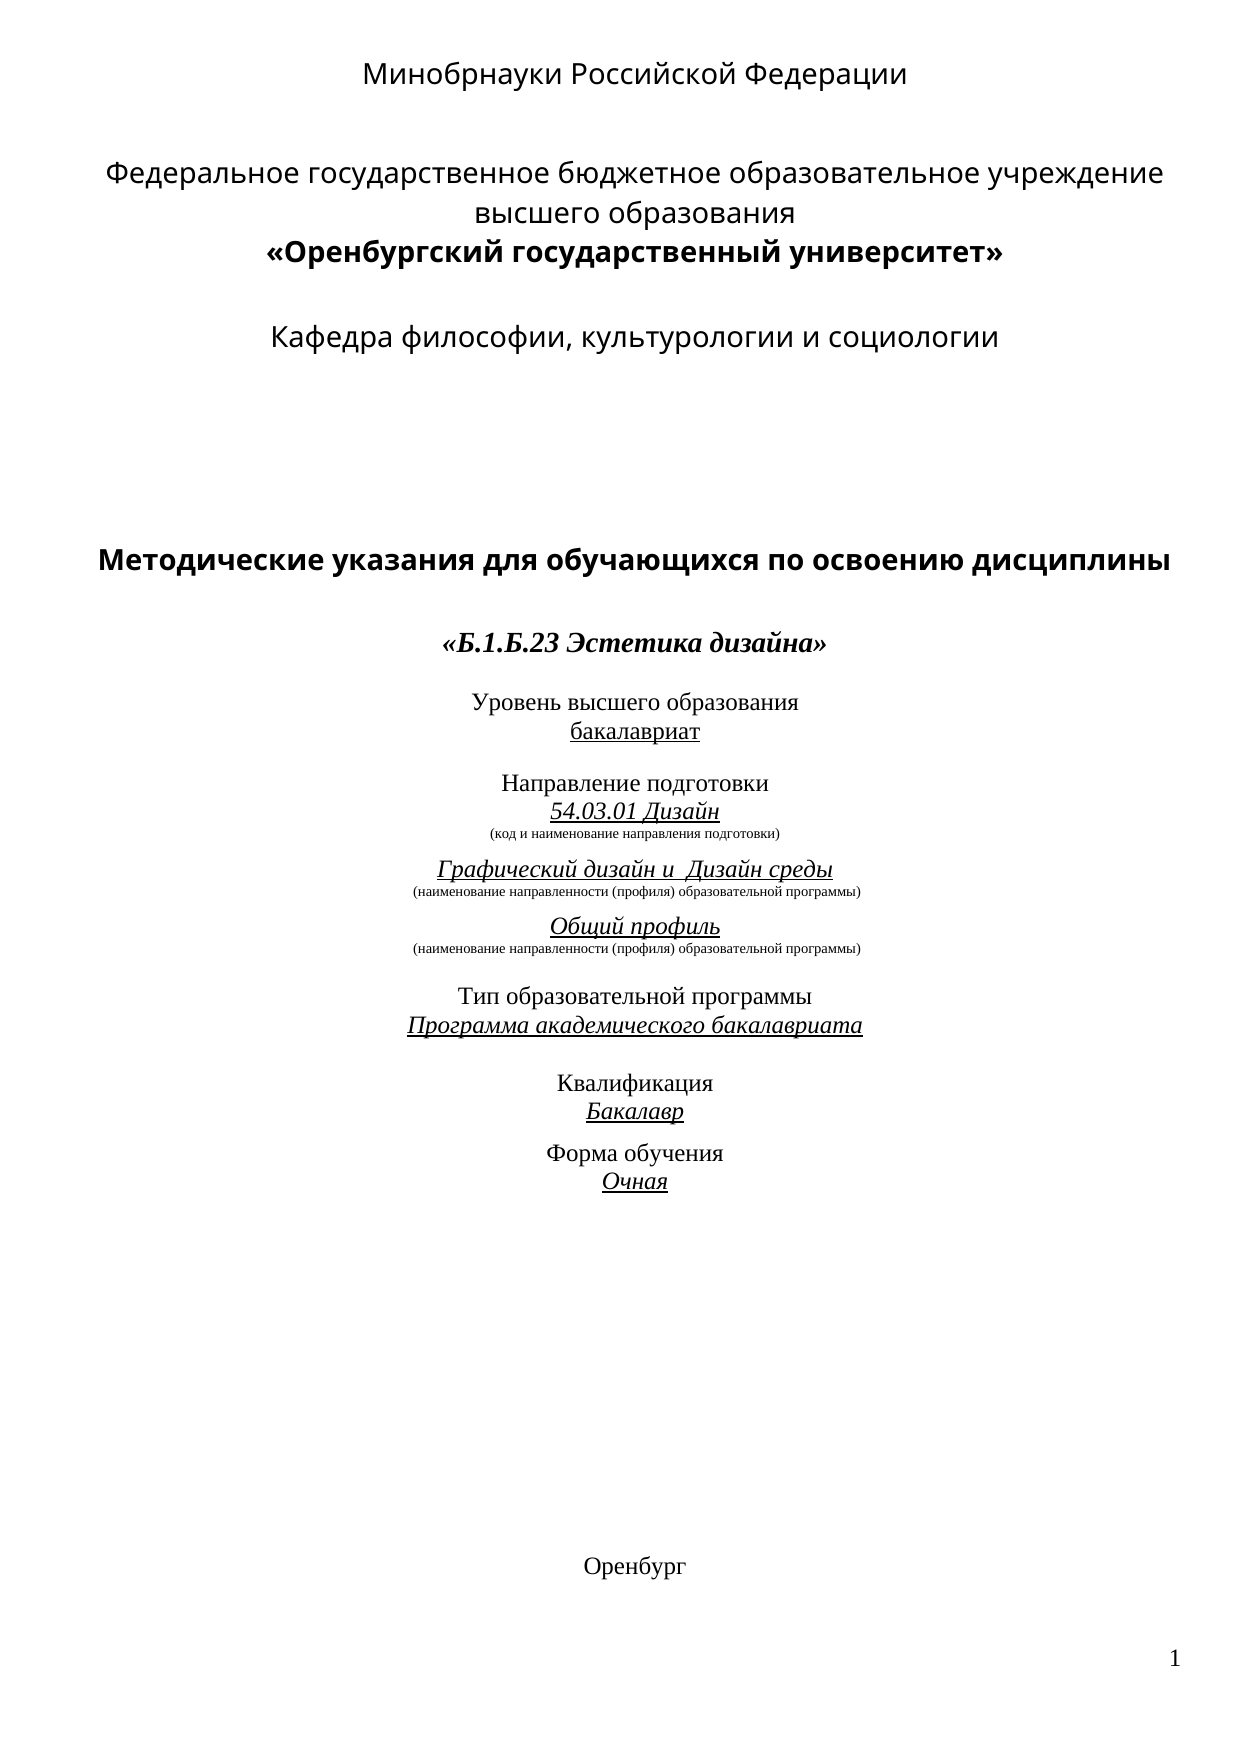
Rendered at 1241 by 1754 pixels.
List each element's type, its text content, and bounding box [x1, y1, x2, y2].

text Форма обучения [88, 1138, 1181, 1166]
text Бакалавр [88, 1096, 1181, 1125]
text 54.03.01 Дизайн [88, 796, 1181, 825]
text Общий профиль [88, 911, 1181, 940]
text Федеральное государственное бюджетное образовательное учреждение [88, 152, 1181, 192]
text Методические указания для обучающихся по освоению дисциплины [88, 539, 1181, 579]
text Уровень высшего образования [88, 687, 1181, 716]
text бакалавриат [88, 716, 1181, 745]
text (наименование направленности (профиля) образовательной программы) [88, 940, 1181, 969]
text Графический дизайн и Дизайн среды [88, 854, 1181, 883]
text Оренбург [88, 1551, 1181, 1580]
text Программа академического бакалавриата [88, 1010, 1181, 1039]
text Квалификация [88, 1068, 1181, 1096]
text Минобрнауки Российской Федерации [88, 53, 1181, 93]
text (код и наименование направления подготовки) [88, 825, 1181, 854]
text (наименование направленности (профиля) образовательной программы) [88, 883, 1181, 911]
text Тип образовательной программы [88, 981, 1181, 1010]
text Кафедра философии, культурологии и социологии [88, 317, 1181, 356]
text Очная [88, 1166, 1181, 1195]
text «Б.1.Б.23 Эстетика дизайна» [88, 625, 1181, 658]
text «Оренбургский государственный университет» [88, 232, 1181, 271]
text Направление подготовки [88, 768, 1181, 796]
text высшего образования [88, 192, 1181, 232]
